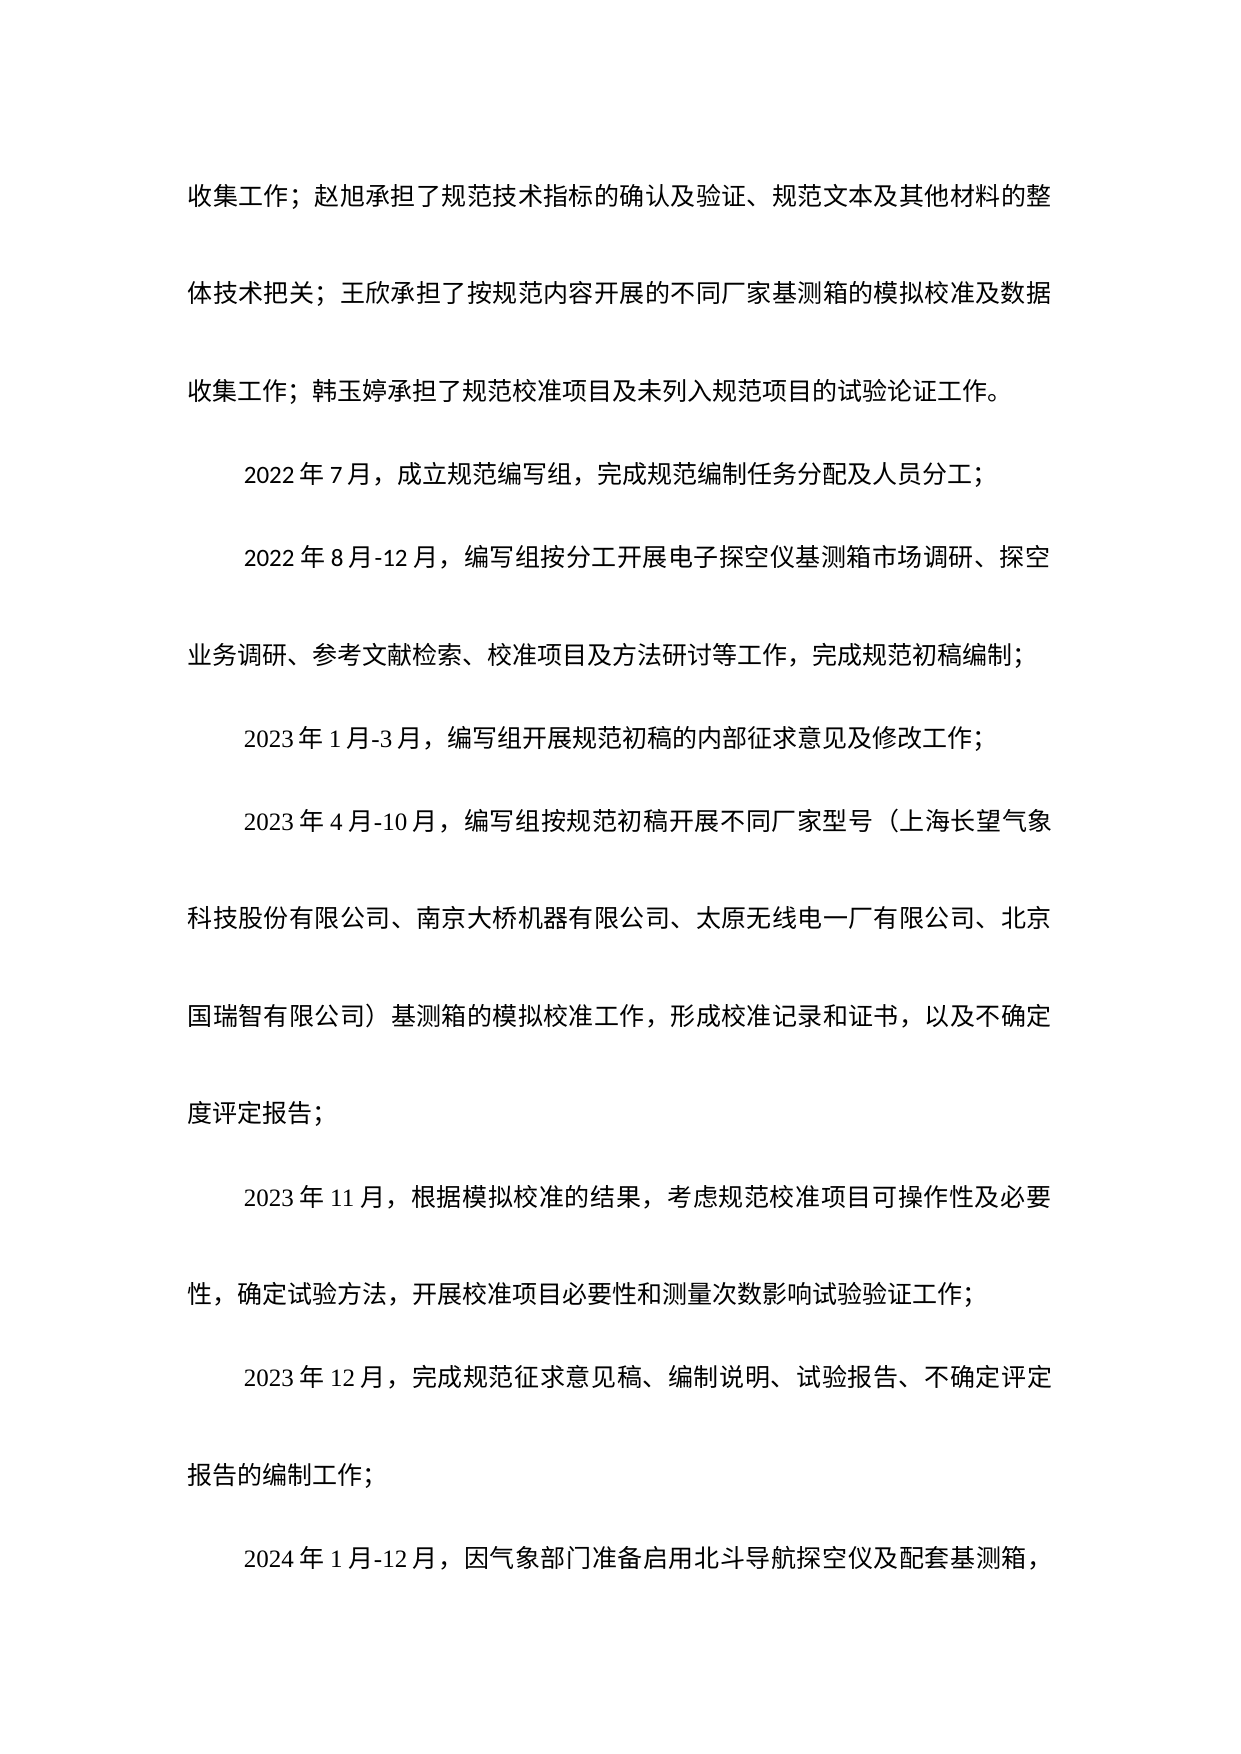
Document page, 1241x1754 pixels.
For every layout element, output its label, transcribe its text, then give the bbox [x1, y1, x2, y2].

text 2023年11月，根据模拟校准的结果，考虑规范校准项目可操作性及必要性，确定试验方法，开展校准项目必要性和测量次数影响试验验证工作； [187, 1163, 1053, 1325]
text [187, 162, 1053, 422]
text 2023年12月，完成规范征求意见稿、编制说明、试验报告、不确定评定报告的编制工作； [187, 1343, 1053, 1506]
text 2022年8月-12月，编写组按分工开展电子探空仪基测箱市场调研、探空业务调研、参考文献检索、校准项目及方法研讨等工作，完成规范初稿编制； [187, 523, 1053, 686]
text 2022年7月，成立规范编写组，完成规范编制任务分配及人员分工； [187, 440, 1053, 505]
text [187, 1524, 1053, 1589]
text 2023年4月-10月，编写组按规范初稿开展不同厂家型号（上海长望气象科技股份有限公司、南京大桥机器有限公司、太原无线电一厂有限公司、北京国瑞智有限公司）基测箱的模拟校准工作，形成校准记录和证书，以及不确定度评定报告； [187, 787, 1053, 1144]
text 2023年1月-3月，编写组开展规范初稿的内部征求意见及修改工作； [187, 704, 1053, 769]
